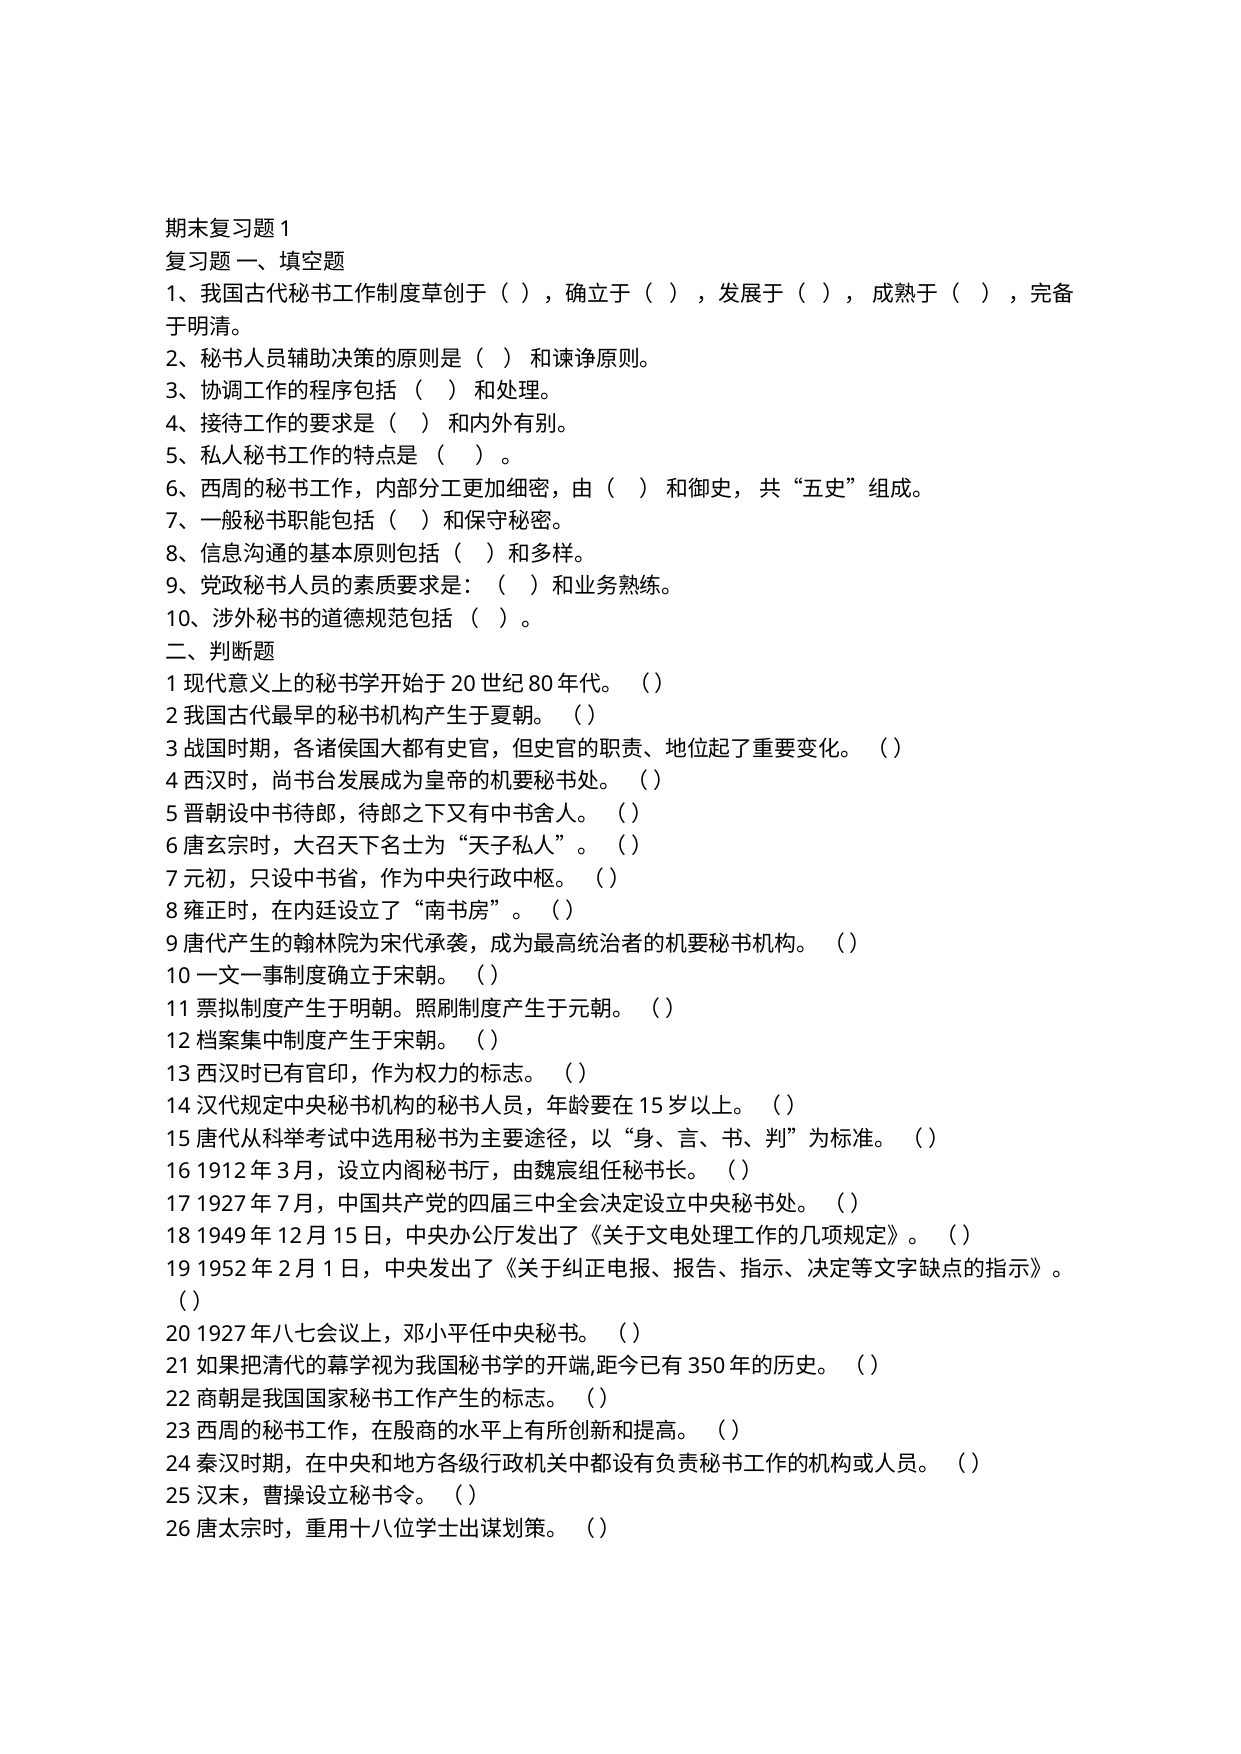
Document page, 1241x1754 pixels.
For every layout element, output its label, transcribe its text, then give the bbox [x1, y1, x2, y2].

text 9、党政秘书人员的素质要求是：（ ）和业务熟练。 [165, 568, 1075, 601]
text 20 1927年八七会议上，邓小平任中央秘书。 （ ） [165, 1316, 1075, 1348]
text 8、信息沟通的基本原则包括（ ）和多样。 [165, 536, 1075, 568]
text 9 唐代产生的翰林院为宋代承袭，成为最高统治者的机要秘书机构。 （ ） [165, 926, 1075, 958]
text 6、西周的秘书工作，内部分工更加细密，由（ ） 和御史， 共“五史”组成。 [165, 471, 1075, 503]
text 16 1912年3月，设立内阁秘书厅，由魏宸组任秘书长。 （ ） [165, 1153, 1075, 1186]
text 5、私人秘书工作的特点是 （ ） 。 [165, 438, 1075, 471]
text 2、秘书人员辅助决策的原则是（ ） 和谏诤原则。 [165, 341, 1075, 373]
text 10、涉外秘书的道德规范包括 （ ）。 [165, 601, 1075, 633]
text 22 商朝是我国国家秘书工作产生的标志。 （ ） [165, 1381, 1075, 1413]
text 二、判断题 [165, 633, 1075, 666]
text 23 西周的秘书工作，在殷商的水平上有所创新和提高。 （ ） [165, 1413, 1075, 1446]
text 25 汉末，曹操设立秘书令。 （ ） [165, 1478, 1075, 1511]
text 1、我国古代秘书工作制度草创于（ ），确立于（ ） ，发展于（ ）， 成熟于（ ） ，完备于明清。 [165, 276, 1075, 341]
text 19 1952年2月1日，中央发出了《关于纠正电报、报告、指示、决定等文字缺点的指示》。 （ ） [165, 1251, 1075, 1316]
text 3、协调工作的程序包括 （ ） 和处理。 [165, 373, 1075, 406]
text 5 晋朝设中书待郎，待郎之下又有中书舍人。 （ ） [165, 796, 1075, 828]
text 11 票拟制度产生于明朝。照刷制度产生于元朝。 （ ） [165, 991, 1075, 1023]
text 17 1927年7月，中国共产党的四届三中全会决定设立中央秘书处。 （ ） [165, 1186, 1075, 1218]
text 4 西汉时，尚书台发展成为皇帝的机要秘书处。 （ ） [165, 763, 1075, 796]
text 7、一般秘书职能包括（ ）和保守秘密。 [165, 503, 1075, 536]
text 1 现代意义上的秘书学开始于20世纪80年代。 （ ） [165, 666, 1075, 698]
text 3 战国时期，各诸侯国大都有史官，但史官的职责、地位起了重要变化。 （ ） [165, 731, 1075, 763]
text 15 唐代从科举考试中选用秘书为主要途径，以“身、言、书、判”为标准。 （ ） [165, 1121, 1075, 1153]
text 8 雍正时，在内廷设立了“南书房”。 （ ） [165, 893, 1075, 926]
text 26 唐太宗时，重用十八位学士出谋划策。 （ ） [165, 1511, 1075, 1543]
text 14 汉代规定中央秘书机构的秘书人员，年龄要在15岁以上。 （ ） [165, 1088, 1075, 1121]
text 12 档案集中制度产生于宋朝。 （ ） [165, 1023, 1075, 1056]
text 复习题 一、填空题 [165, 243, 1075, 276]
text 10 一文一事制度确立于宋朝。 （ ） [165, 958, 1075, 991]
text 期末复习题1 [165, 211, 1075, 243]
text 18 1949年12月15日，中央办公厅发出了《关于文电处理工作的几项规定》。 （ ） [165, 1218, 1075, 1251]
text 24 秦汉时期，在中央和地方各级行政机关中都设有负责秘书工作的机构或人员。 （ ） [165, 1446, 1075, 1478]
text 21 如果把清代的幕学视为我国秘书学的开端,距今已有350年的历史。 （ ） [165, 1348, 1075, 1381]
text 6 唐玄宗时，大召天下名士为“天子私人”。 （ ） [165, 828, 1075, 861]
text 7 元初，只设中书省，作为中央行政中枢。 （ ） [165, 861, 1075, 893]
text 2 我国古代最早的秘书机构产生于夏朝。 （ ） [165, 698, 1075, 731]
text 13 西汉时已有官印，作为权力的标志。 （ ） [165, 1056, 1075, 1088]
text 4、接待工作的要求是（ ） 和内外有别。 [165, 406, 1075, 438]
